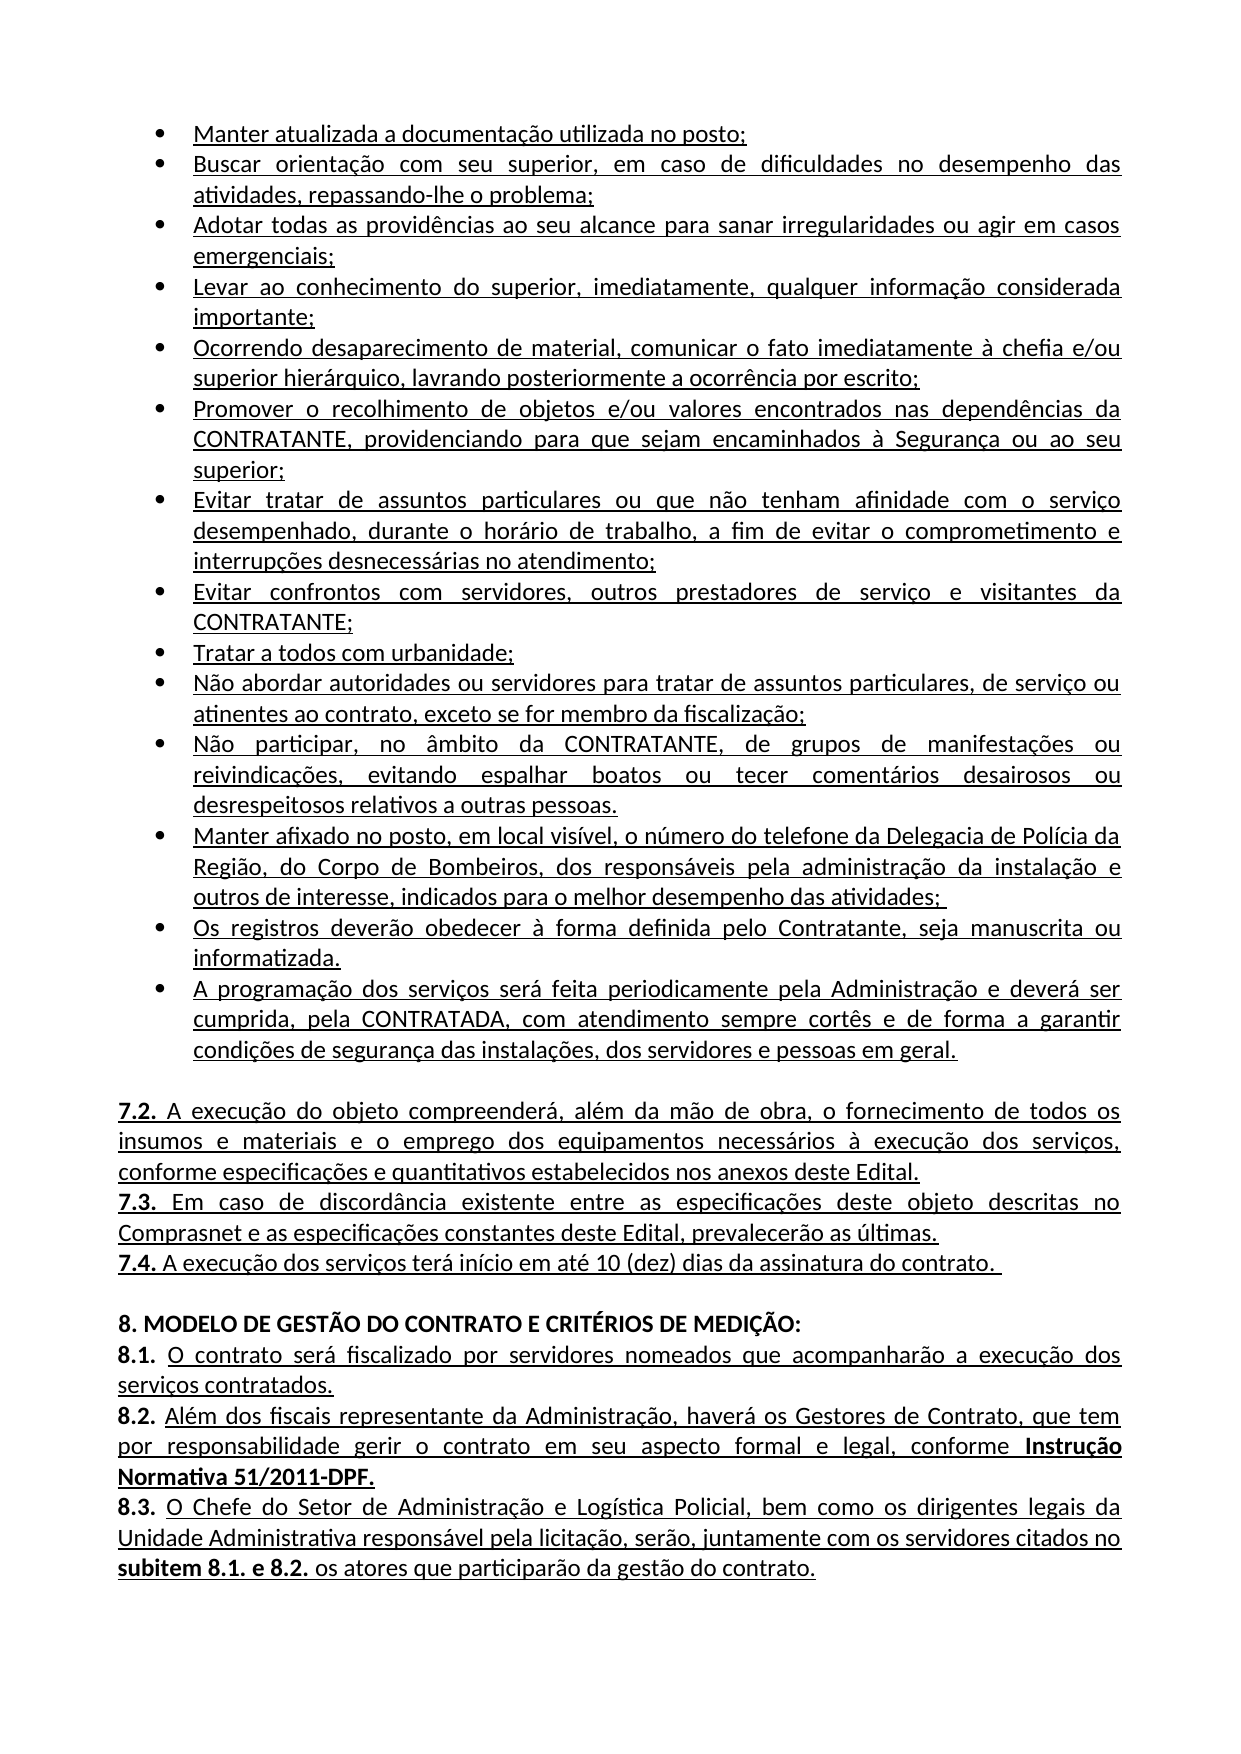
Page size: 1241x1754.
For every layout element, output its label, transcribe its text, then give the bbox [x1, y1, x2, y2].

list Manter afixado no posto, em local visível, o número do telefone da Delegacia de Polícia da Região, do Corpo de Bombeiros, dos responsáveis pela administração da instalação e outros de interesse, indicados para o melhor desempenho das atividades; [156, 820, 1122, 912]
list A programação dos serviços será feita periodicamente pela Administração e deverá ser cumprida, pela CONTRATADA, com atendimento sempre cortês e de forma a garantir condições de segurança das instalações, dos servidores e pessoas em geral. [156, 973, 1122, 1064]
list Não participar, no âmbito da CONTRATANTE, de grupos de manifestações ou reivindicações, evitando espalhar boatos ou tecer comentários desairosos ou desrespeitosos relativos a outras pessoas. [156, 728, 1122, 820]
list Adotar todas as providências ao seu alcance para sanar irregularidades ou agir em casos emergenciais; [156, 210, 1122, 271]
list Manter atualizada a documentação utilizada no posto; [156, 118, 1122, 149]
list 8. MODELO DE GESTÃO DO CONTRATO E CRITÉRIOS DE MEDIÇÃO: [118, 1308, 1122, 1339]
list Não abordar autoridades ou servidores para tratar de assuntos particulares, de serviço ou atinentes ao contrato, exceto se for membro da fiscalização; [156, 667, 1122, 728]
list Buscar orientação com seu superior, em caso de dificuldades no desempenho das atividades, repassando-lhe o problema; [156, 149, 1122, 210]
text 8.3. O Chefe do Setor de Administração e Logística Policial, bem como os dirigentes legais da Unidade Administrativa responsável pela licitação, serão, juntamente com os servidores citados no subitem 8.1. e 8.2. os atores que participarão da gestão do contrato. [117, 1549, 1122, 1583]
list Promover o recolhimento de objetos e/ou valores encontrados nas dependências da CONTRATANTE, providenciando para que sejam encaminhados à Segurança ou ao seu superior; [156, 393, 1122, 484]
text 8.2. Além dos fiscais representante da Administração, haverá os Gestores de Contrato, que tem por responsabilidade gerir o contrato em seu aspecto formal e legal, conforme Instrução Normativa 51/2011-DPF. [117, 1457, 1122, 1492]
text 7.2. A execução do objeto compreenderá, além da mão de obra, o fornecimento de todos os insumos e materiais e o emprego dos equipamentos necessários à execução dos serviços, conforme especificações e quantitativos estabelecidos nos anexos deste Edital. [118, 1095, 1122, 1186]
text 7.4. A execução dos serviços terá início em até 10 (dez) dias da assinatura do contrato. [118, 1247, 1122, 1278]
list Levar ao conhecimento do superior, imediatamente, qualquer informação considerada importante; [156, 271, 1122, 332]
list Os registros deverão obedecer à forma definida pelo Contratante, seja manuscrita ou informatizada. [156, 912, 1122, 973]
text 8.1. O contrato será fiscalizado por servidores nomeados que acompanharão a execução dos serviços contratados. [117, 1339, 1122, 1400]
list Evitar tratar de assuntos particulares ou que não tenham afinidade com o serviço desempenhado, durante o horário de trabalho, a fim de evitar o comprometimento e interrupções desnecessárias no atendimento; [156, 484, 1122, 576]
list Ocorrendo desaparecimento de material, comunicar o fato imediatamente à chefia e/ou superior hierárquico, lavrando posteriormente a ocorrência por escrito; [156, 332, 1122, 393]
text 8.3. O Chefe do Setor de Administração e Logística Policial, bem como os dirigentes legais da Unidade Administrativa responsável pela licitação, serão, juntamente com os servidores citados no subitem 8.1. e 8.2. os atores que participarão da gestão do contrato. [117, 1492, 1122, 1548]
text 7.3. Em caso de discordância existente entre as especificações deste objeto descritas no Comprasnet e as especificações constantes deste Edital, prevalecerão as últimas. [118, 1186, 1122, 1247]
list Evitar confrontos com servidores, outros prestadores de serviço e visitantes da CONTRATANTE; [156, 576, 1122, 637]
list Tratar a todos com urbanidade; [156, 637, 1122, 667]
text 8.2. Além dos fiscais representante da Administração, haverá os Gestores de Contrato, que tem por responsabilidade gerir o contrato em seu aspecto formal e legal, conforme Instrução Normativa 51/2011-DPF. [117, 1400, 1122, 1456]
